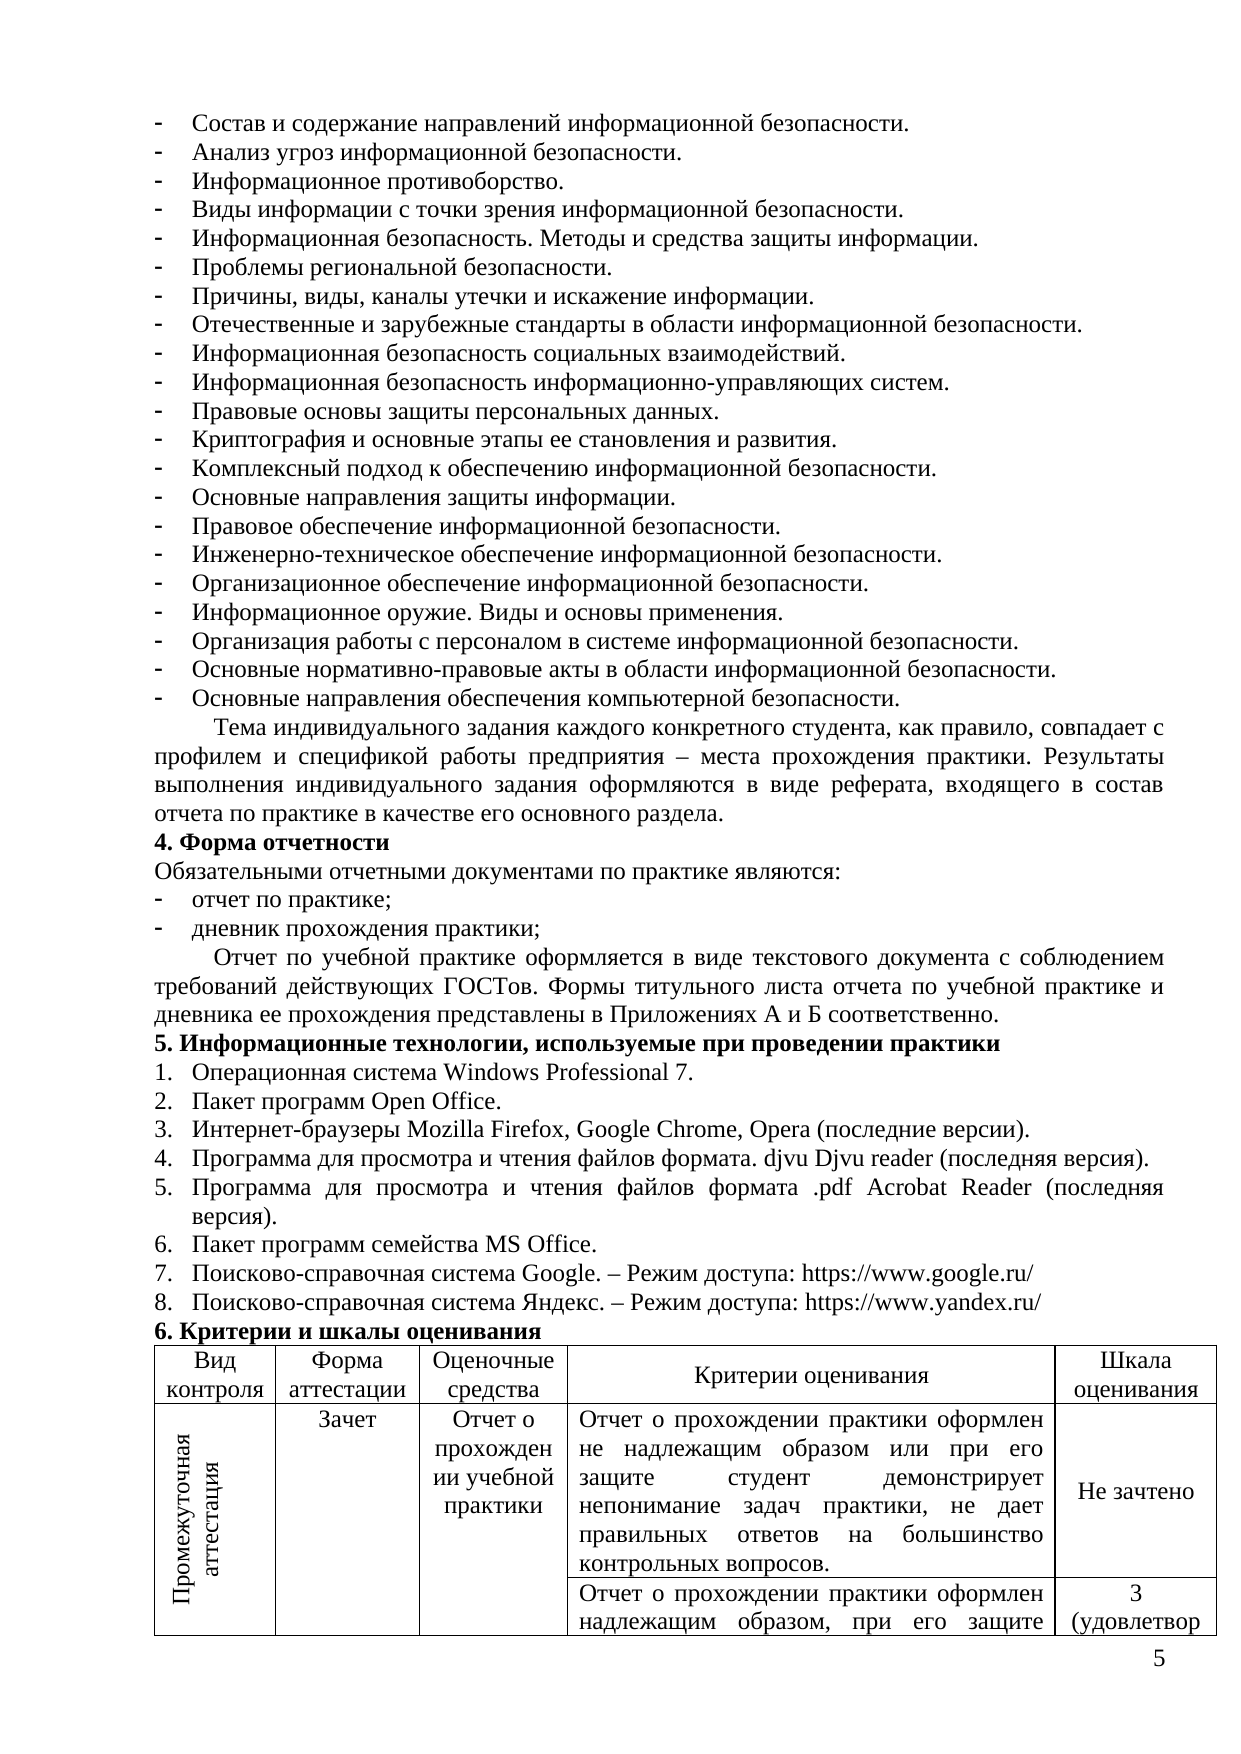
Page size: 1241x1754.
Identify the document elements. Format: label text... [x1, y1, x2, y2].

list Причины, виды, каналы утечки и искажение информации. [154, 281, 1165, 309]
table_cell Отчет о прохождении практики оформлен не надлежащим образом или при его защите студент демонстрирует непонимание задач практики, не дает правильных ответов на большинство контрольных вопросов. [568, 1404, 1054, 1577]
text Отчет по учебной практике оформляется в виде текстового документа с соблюдением требований действующих ГОСТов. Формы титульного листа отчета по учебной практике и дневника ее прохождения представлены в Приложениях А и Б соответственно. [154, 942, 1165, 1028]
table_cell Зачет [276, 1404, 419, 1635]
text 5. Информационные технологии, используемые при проведении практики [154, 1028, 1165, 1057]
list Информационная безопасность. Методы и средства защиты информации. [154, 223, 1165, 252]
list Проблемы региональной безопасности. [154, 252, 1165, 281]
text 6. Критерии и шкалы оценивания [154, 1316, 1165, 1344]
list Пакет программ семейства MS Office. [154, 1229, 1165, 1258]
list Операционная система Windows Professional 7. [154, 1057, 1165, 1086]
list Информационная безопасность информационно-управляющих систем. [154, 367, 1165, 396]
table_header Вид контроля [155, 1346, 275, 1403]
list Анализ угроз информационной безопасности. [154, 137, 1165, 166]
table_header Оценочные средства [420, 1346, 567, 1403]
table_header Шкала оценивания [1056, 1346, 1216, 1403]
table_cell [1056, 1578, 1216, 1635]
list Правовое обеспечение информационной безопасности. [154, 511, 1165, 539]
list Отечественные и зарубежные стандарты в области информационной безопасности. [154, 309, 1165, 338]
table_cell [568, 1578, 1054, 1635]
list Пакет программ Open Office. [154, 1086, 1165, 1114]
list Комплексный подход к обеспечению информационной безопасности. [154, 453, 1165, 482]
list Основные нормативно-правовые акты в области информационной безопасности. [154, 654, 1165, 683]
text Обязательными отчетными документами по практике являются: [154, 856, 1165, 884]
list Правовые основы защиты персональных данных. [154, 396, 1165, 424]
list Организационное обеспечение информационной безопасности. [154, 568, 1165, 597]
list Интернет-браузеры Mozilla Firefox, Google Chrome, Opera (последние версии). [154, 1114, 1165, 1143]
list Информационное оружие. Виды и основы применения. [154, 597, 1165, 626]
list Поисково-справочная система Google. – Режим доступа: https://www.google.ru/ [154, 1258, 1165, 1287]
list Программа для просмотра и чтения файлов формата .pdf Acrobat Reader (последняя версия). [154, 1172, 1165, 1229]
list Состав и содержание направлений информационной безопасности. [154, 108, 1165, 137]
table_header Критерии оценивания [568, 1346, 1054, 1403]
list Поисково-справочная система Яндекс. – Режим доступа: https://www.yandex.ru/ [154, 1287, 1165, 1316]
list Организация работы с персоналом в системе информационной безопасности. [154, 626, 1165, 654]
list Информационное противоборство. [154, 166, 1165, 194]
text 4. Форма отчетности [154, 827, 1165, 856]
table_header Форма аттестации [276, 1346, 419, 1403]
list Программа для просмотра и чтения файлов формата. djvu Djvu reader (последняя версия). [154, 1143, 1165, 1172]
table_cell Не зачтено [1056, 1404, 1216, 1577]
list Инженерно-техническое обеспечение информационной безопасности. [154, 539, 1165, 568]
list Основные направления обеспечения компьютерной безопасности. [154, 683, 1165, 712]
text Тема индивидуального задания каждого конкретного студента, как правило, совпадает с профилем и спецификой работы предприятия – места прохождения практики. Результаты выполнения индивидуального задания оформляются в виде реферата, входящего в состав отчета по практике в качестве его основного раздела. [154, 712, 1165, 827]
list Виды информации с точки зрения информационной безопасности. [154, 194, 1165, 223]
list Криптография и основные этапы ее становления и развития. [154, 424, 1165, 453]
table_cell Отчет о прохождении учебной практики [420, 1404, 567, 1635]
table_cell Промежуточная аттестация [155, 1404, 275, 1635]
list Основные направления защиты информации. [154, 482, 1165, 511]
list дневник прохождения практики; [154, 913, 1165, 942]
list Информационная безопасность социальных взаимодействий. [154, 338, 1165, 367]
list отчет по практике; [154, 884, 1165, 913]
